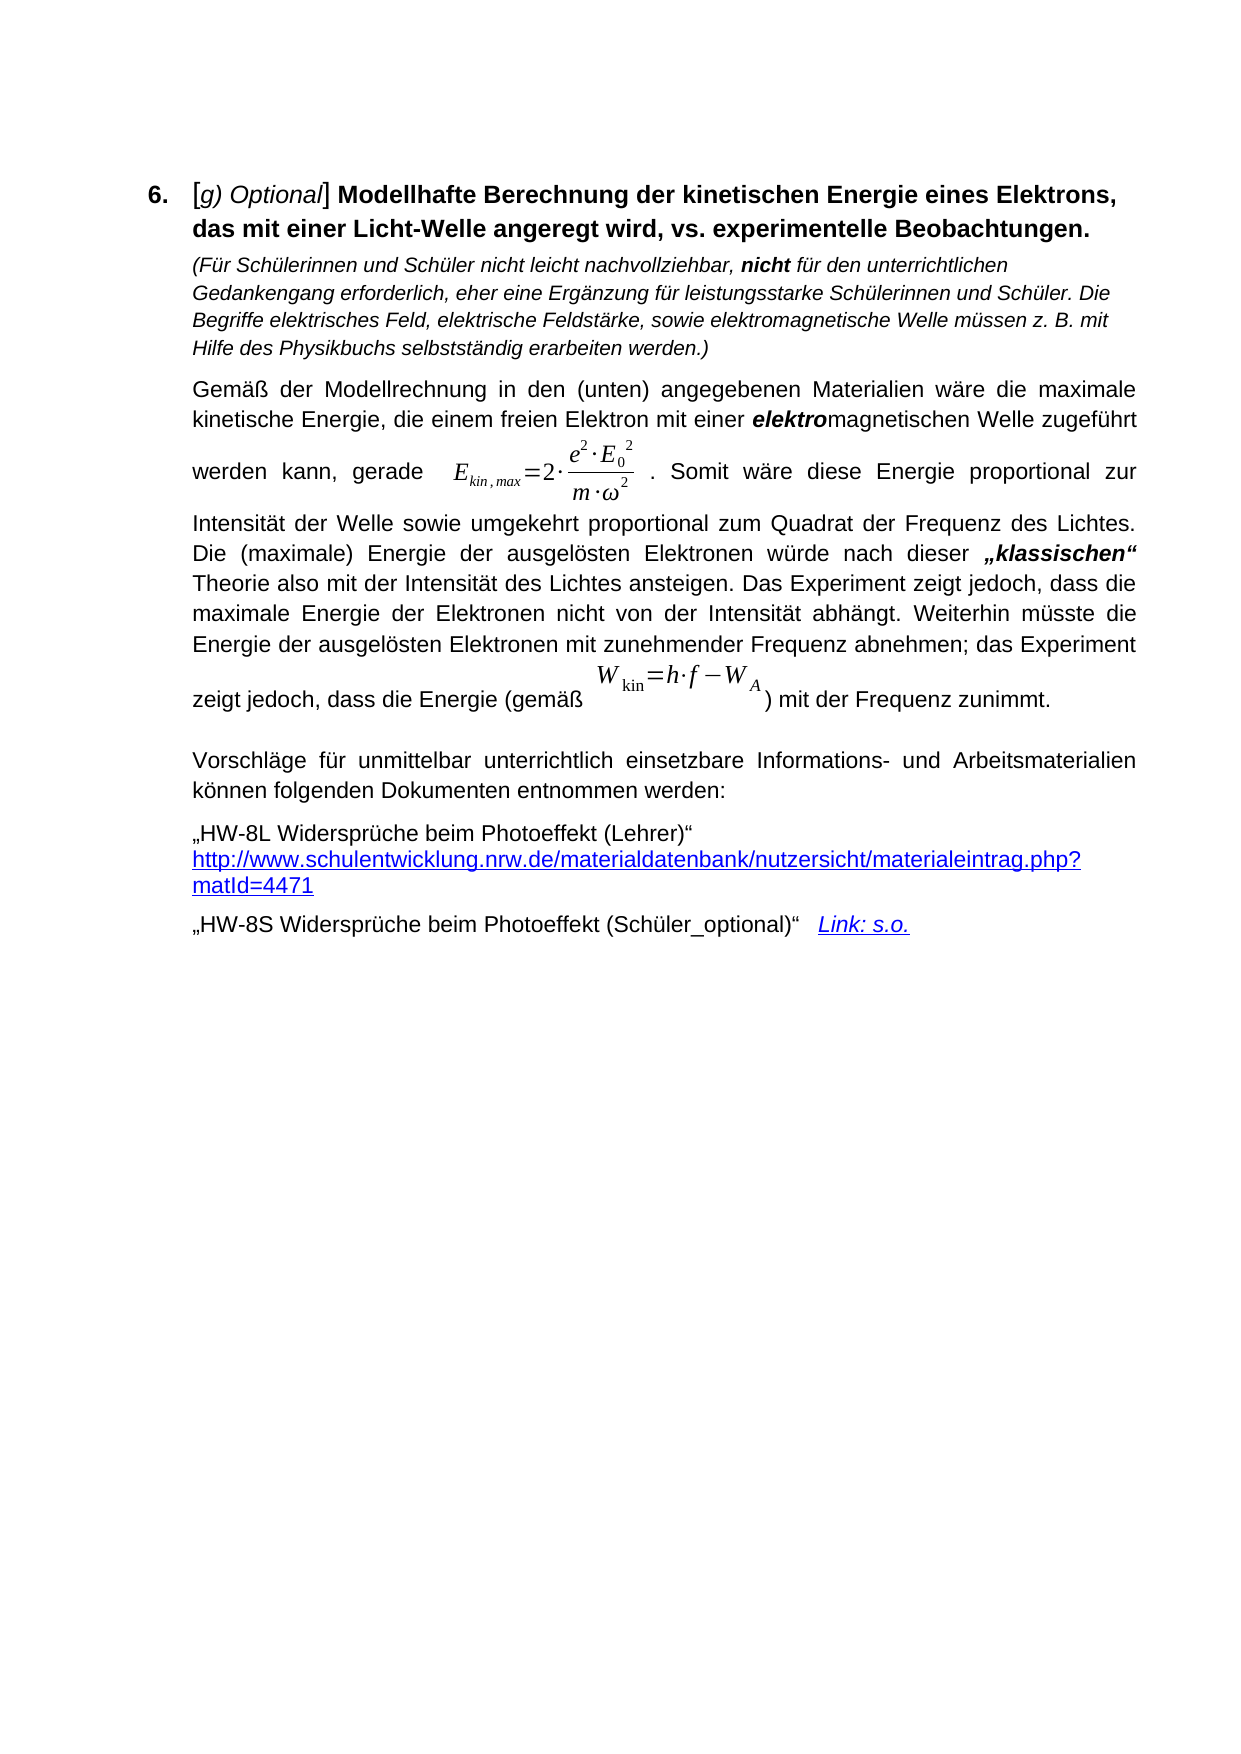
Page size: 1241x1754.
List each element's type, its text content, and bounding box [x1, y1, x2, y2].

text 6. [g) Optional] Modellhafte Berechnung der kinetischen Energie eines Elektrons, das mit einer Licht-Welle angeregt wird, vs. experimentelle Beobachtungen. [148, 176, 1122, 243]
text Gemäß der Modellrechnung in den (unten) angegebenen Materialien wäre die maximale kinetische Energie, die einem freien Elektron mit einer elektromagnetischen Welle zugeführt werden kann, gerade . Somit wäre diese Energie proportional zur Intensität der Welle sowie umgekehrt proportional zum Quadrat der Frequenz des Lichtes. Die (maximale) Energie der ausgelösten Elektronen würde nach dieser „klassischen“ Theorie also mit der Intensität des Lichtes ansteigen. Das Experiment zeigt jedoch, dass die maximale Energie der Elektronen nicht von der Intensität abhängt. Weiterhin müsste die Energie der ausgelösten Elektronen mit zunehmender Frequenz abnehmen; das Experiment zeigt jedoch, dass die Energie (gemäß ) mit der Frequenz zunimmt. Vorschläge für unmittelbar unterrichtlich einsetzbare Informations- und Arbeitsmaterialien können folgenden Dokumenten entnommen werden: [192, 376, 1137, 803]
list (Für Schülerinnen und Schüler nicht leicht nachvollziehbar, nicht für den unterrichtlichen Gedankengang erforderlich, eher eine Ergänzung für leistungsstarke Schülerinnen und Schüler. Die Begriffe elektrisches Feld, elektrische Feldstärke, sowie elektromagnetische Welle müssen z. B. mit Hilfe des Physikbuchs selbstständig erarbeiten werden.) [192, 253, 1122, 360]
text „HW-8L Widersprüche beim Photoeffekt (Lehrer)“ http://www.schulentwicklung.nrw.de/materialdatenbank/nutzersicht/materialeintrag.php?matId=4471 [192, 819, 1122, 899]
text „HW-8S Widersprüche beim Photoeffekt (Schüler_optional)“ Link: s.o. [192, 911, 1122, 966]
